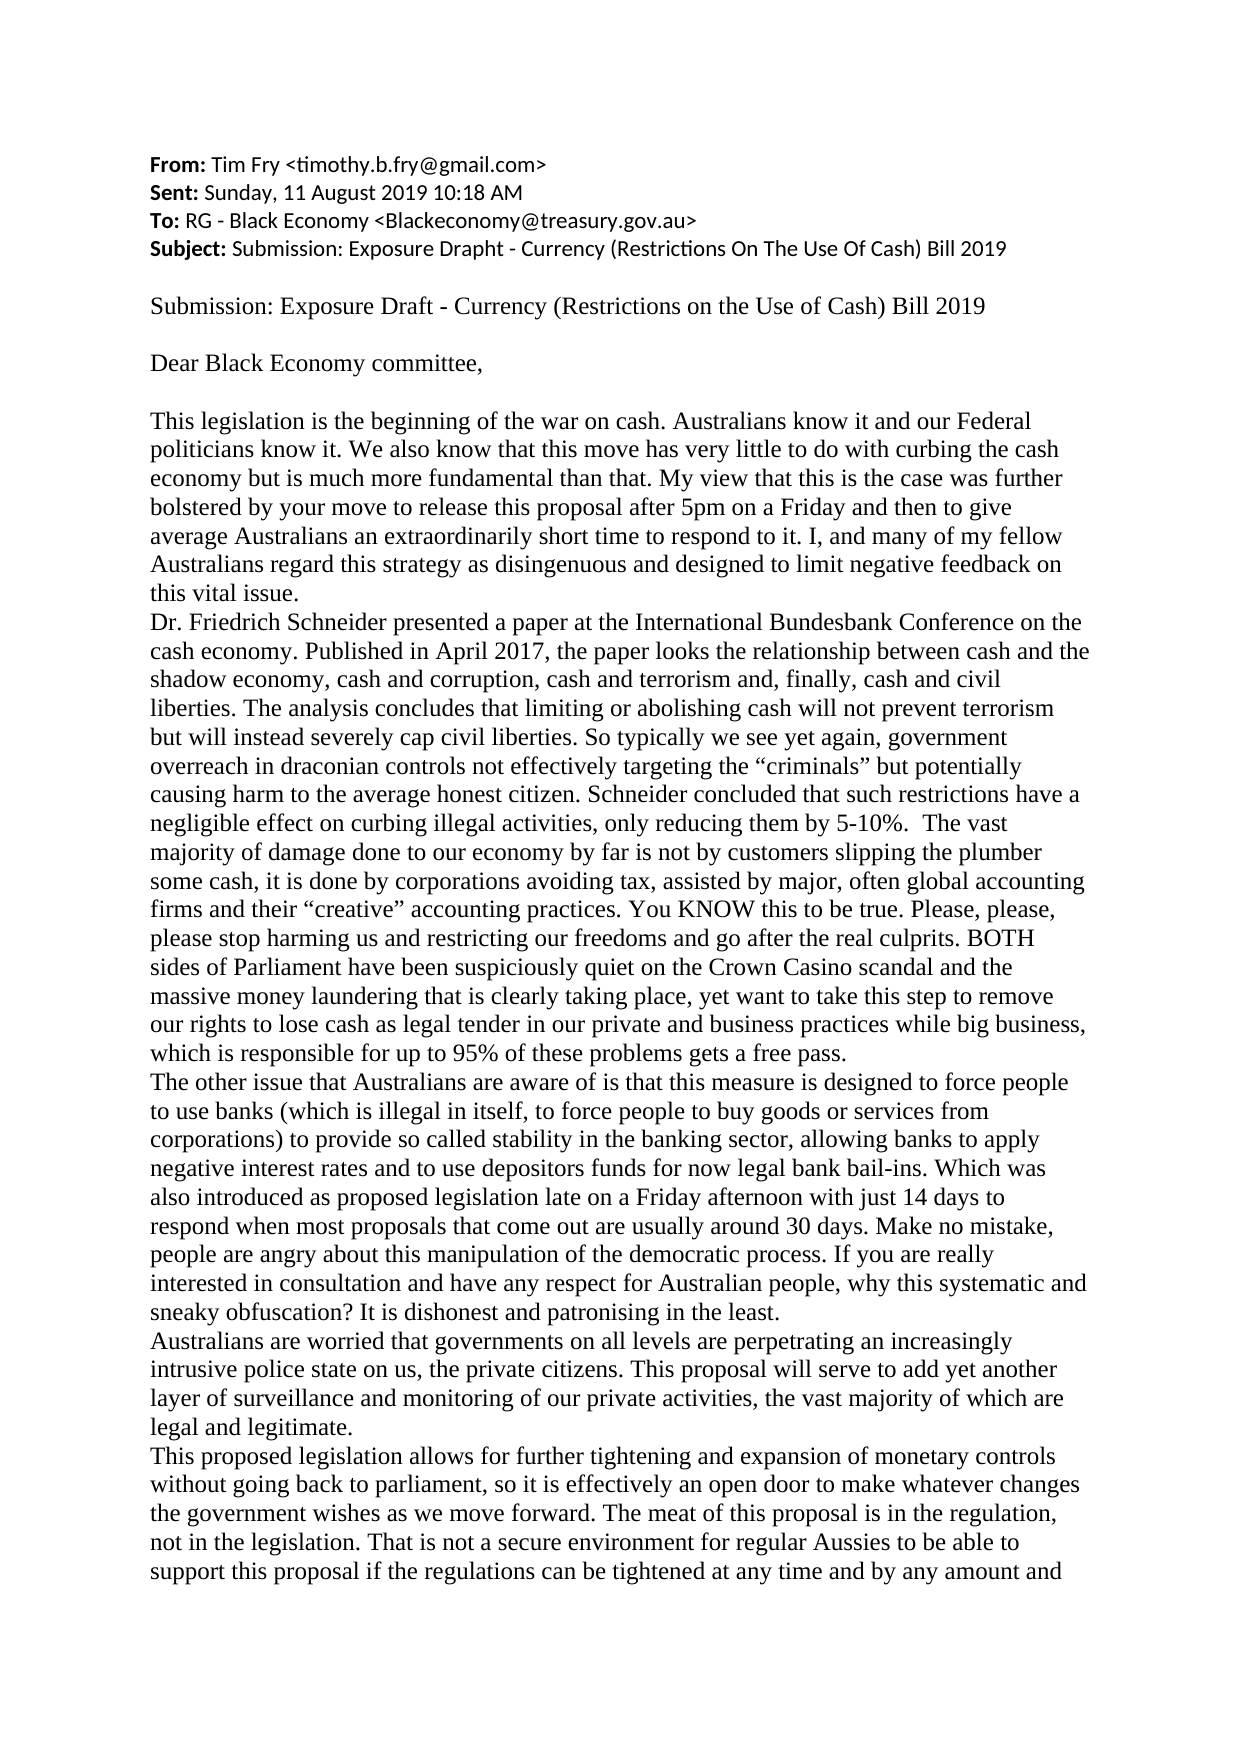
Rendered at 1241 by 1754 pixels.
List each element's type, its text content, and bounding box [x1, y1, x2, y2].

text This legislation is the beginning of the war on cash. Australians know it and our Federal politicians know it. We also know that this move has very little to do with curbing the cash economy but is much more fundamental than that. My view that this is the case was further bolstered by your move to release this proposal after 5pm on a Friday and then to give average Australians an extraordinarily short time to respond to it. I, and many of my fellow Australians regard this strategy as disingenuous and designed to limit negative feedback on this vital issue. [150, 406, 1090, 607]
text From: Tim Fry <timothy.b.fry@gmail.com> Sent: Sunday, 11 August 2019 10:18 AM To: RG - Black Economy <Blackeconomy@treasury.gov.au> Subject: Submission: Exposure Drapht - Currency (Restrictions On The Use Of Cash) Bill 2019 [150, 150, 1090, 262]
text Australians are worried that governments on all levels are perpetrating an increasingly intrusive police state on us, the private citizens. This proposal will serve to add yet another layer of surveillance and monitoring of our private activities, the vast majority of which are legal and legitimate. [150, 1326, 1090, 1441]
text The other issue that Australians are aware of is that this measure is designed to force people to use banks (which is illegal in itself, to force people to buy goods or services from corporations) to provide so called stability in the banking sector, allowing banks to apply negative interest rates and to use depositors funds for now legal bank bail-ins. Which was also introduced as proposed legislation late on a Friday afternoon with just 14 days to respond when most proposals that come out are usually around 30 days. Make no mistake, people are angry about this manipulation of the democratic process. If you are really interested in consultation and have any respect for Australian people, why this systematic and sneaky obfuscation? It is dishonest and patronising in the least. [150, 1067, 1090, 1326]
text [150, 1441, 1090, 1584]
text Dear Black Economy committee, [150, 348, 1090, 377]
text Dr. Friedrich Schneider presented a paper at the International Bundesbank Conference on the cash economy. Published in April 2017, the paper looks the relationship between cash and the shadow economy, cash and corruption, cash and terrorism and, finally, cash and civil liberties. The analysis concludes that limiting or abolishing cash will not prevent terrorism but will instead severely cap civil liberties. So typically we see yet again, government overreach in draconian controls not effectively targeting the “criminals” but potentially causing harm to the average honest citizen. Schneider concluded that such restrictions have a negligible effect on curbing illegal activities, only reducing them by 5-10%. The vast majority of damage done to our economy by far is not by customers slipping the plumber some cash, it is done by corporations avoiding tax, assisted by major, often global accounting firms and their “creative” accounting practices. You KNOW this to be true. Please, please, please stop harming us and restricting our freedoms and go after the real culprits. BOTH sides of Parliament have been suspiciously quiet on the Crown Casino scandal and the massive money laundering that is clearly taking place, yet want to take this step to remove our rights to lose cash as legal tender in our private and business practices while big business, which is responsible for up to 95% of these problems gets a free pass. [150, 607, 1090, 1067]
text Submission: Exposure Draft - Currency (Restrictions on the Use of Cash) Bill 2019 [150, 291, 1090, 319]
